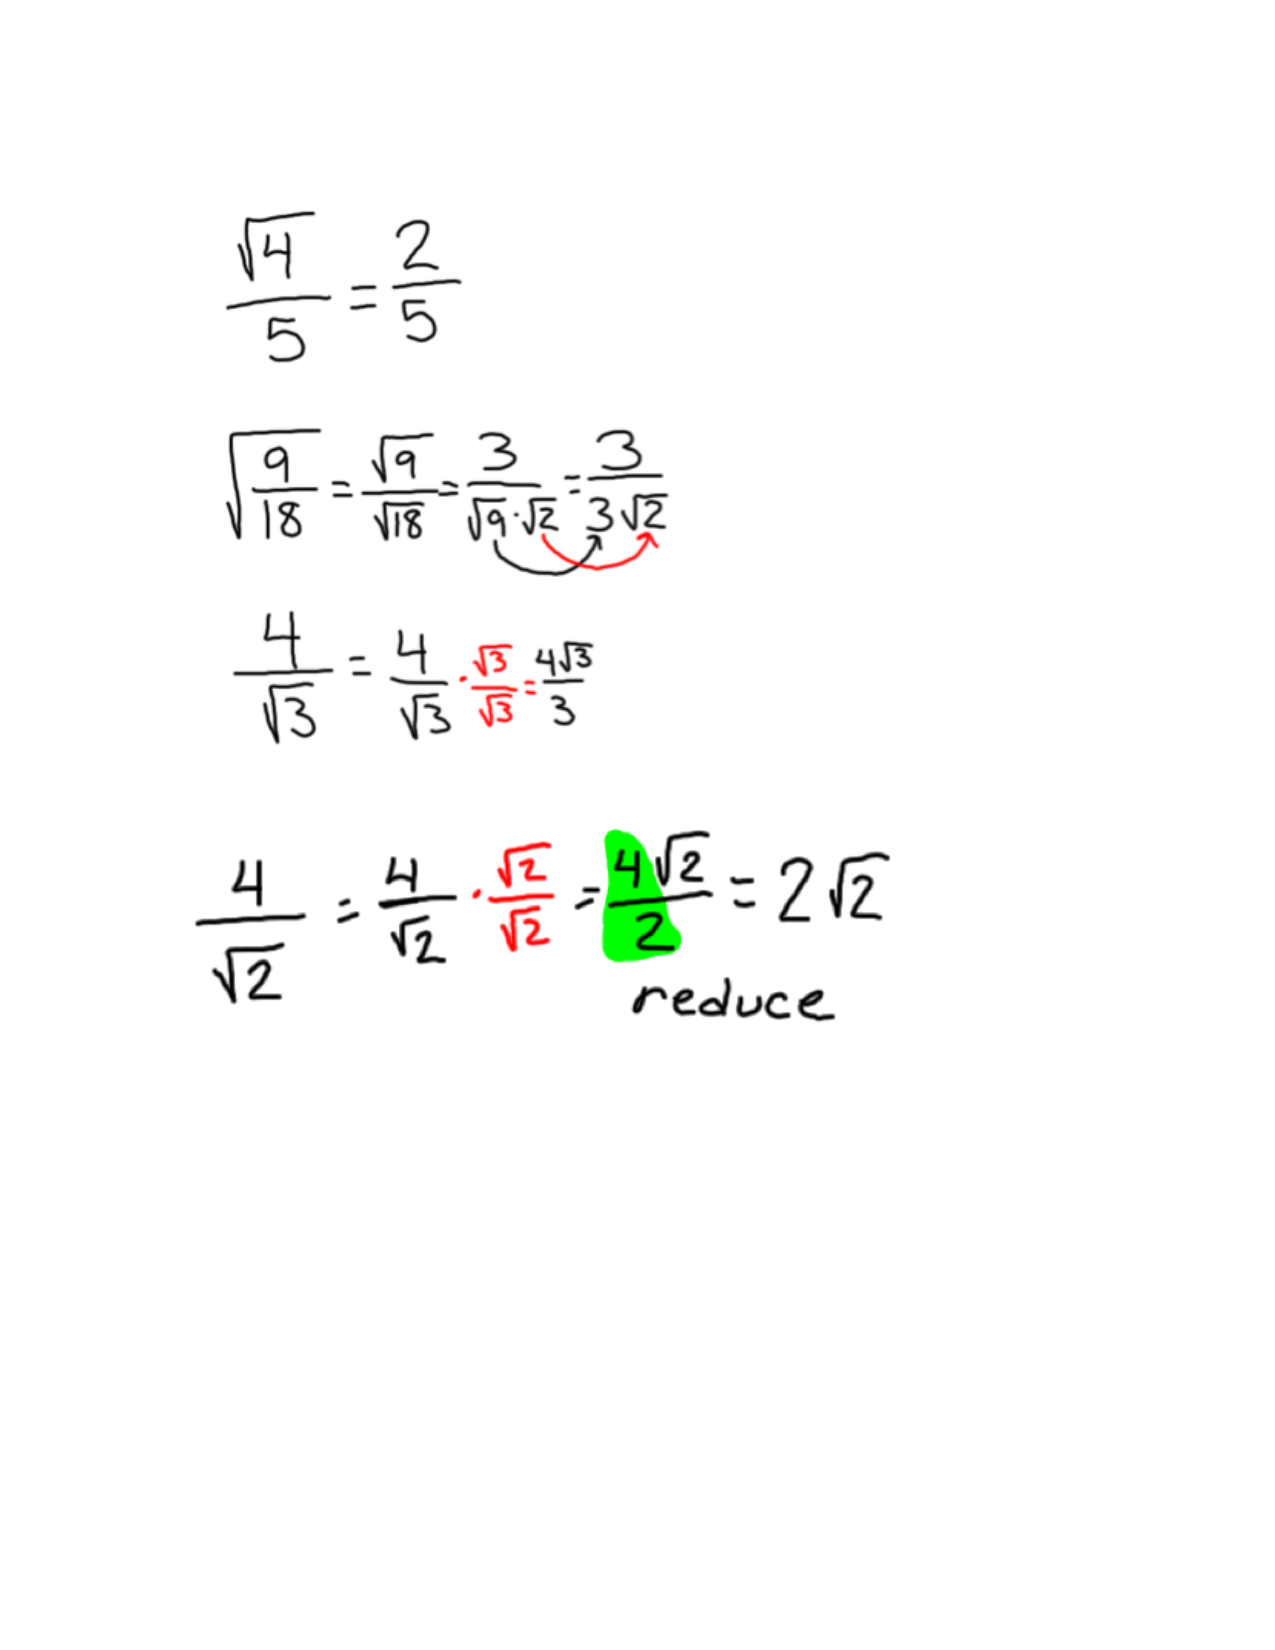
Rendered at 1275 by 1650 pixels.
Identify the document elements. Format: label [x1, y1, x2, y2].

picture [112, 150, 1012, 1083]
